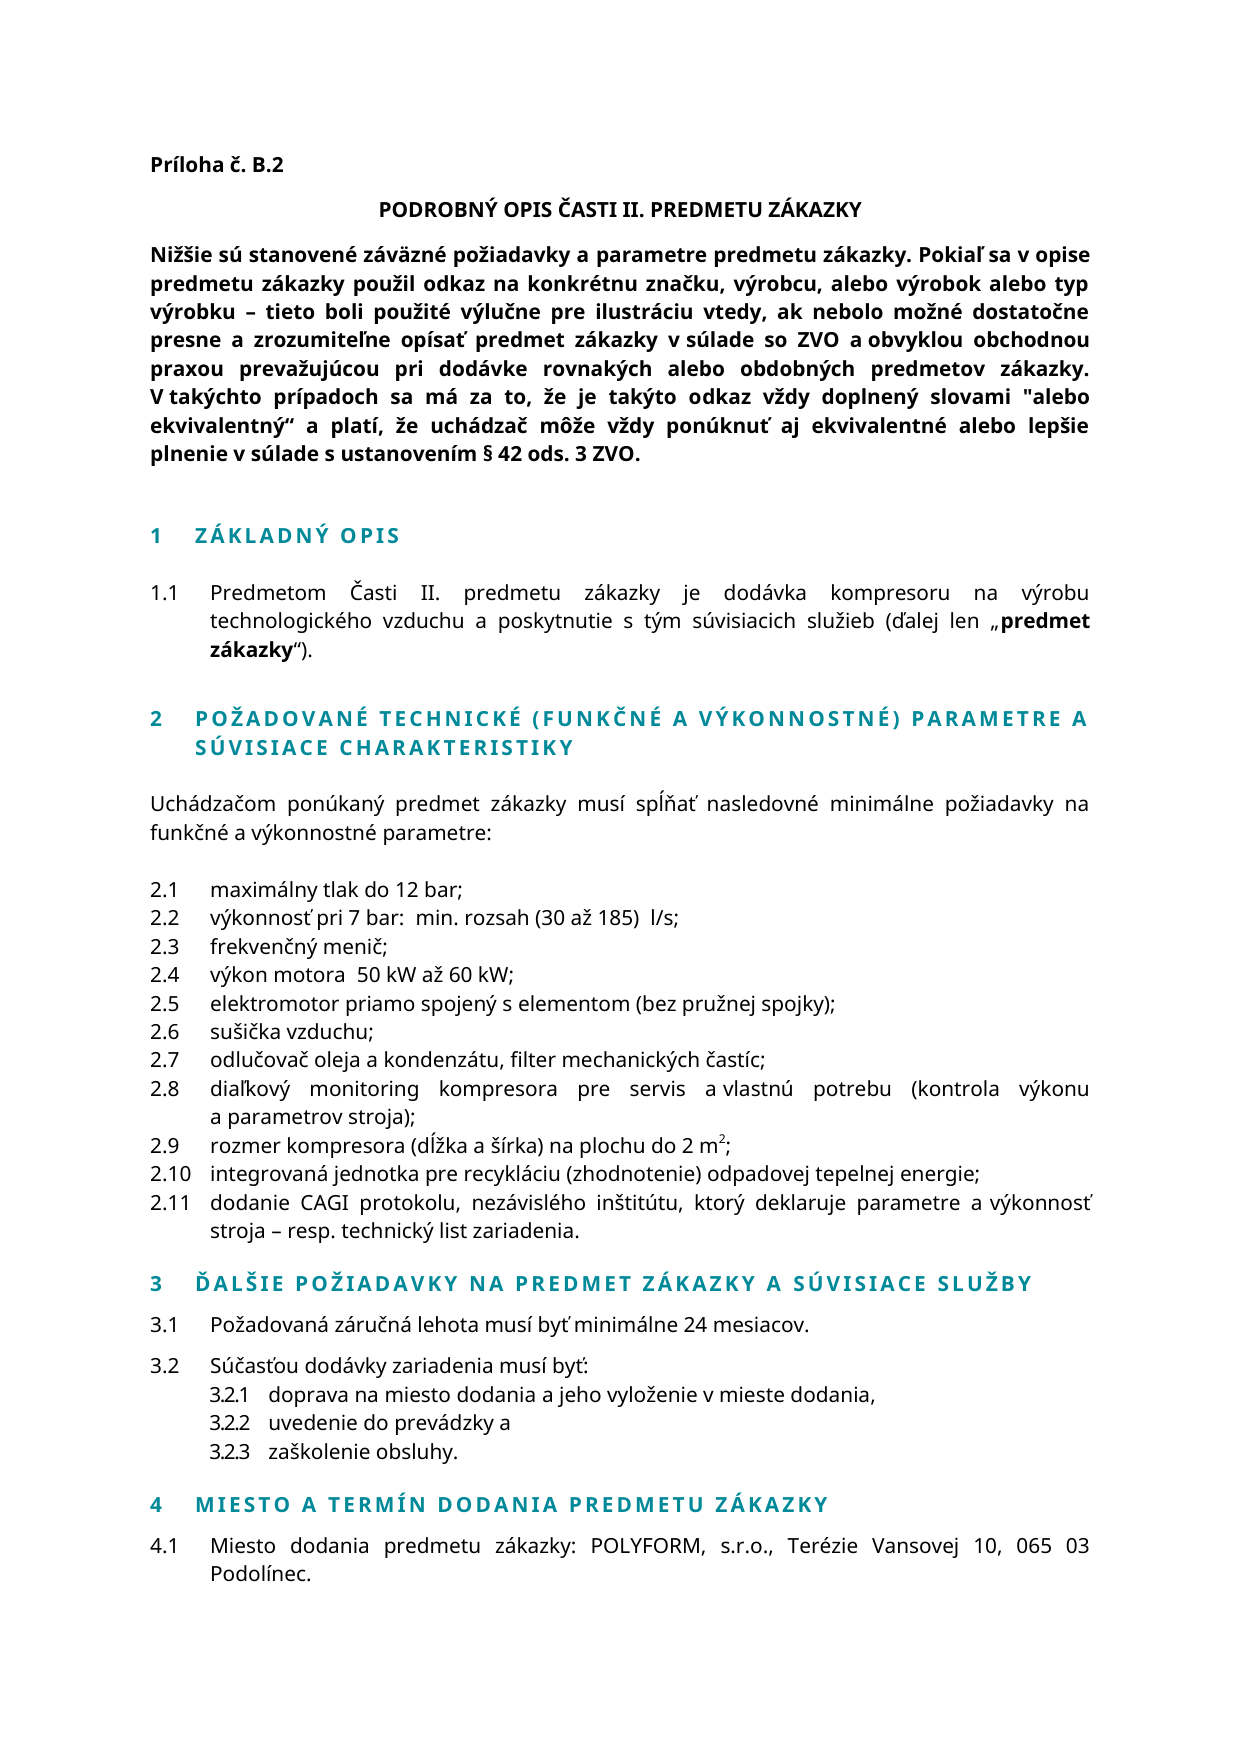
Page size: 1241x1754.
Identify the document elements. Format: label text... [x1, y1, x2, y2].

list diaľkový monitoring kompresora pre servis a vlastnú potrebu (kontrola výkonu a parametrov stroja); [150, 1074, 1090, 1131]
list výkon motora 50 kW až 60 kW; [150, 960, 1090, 989]
text PodrobnÝ OPIS časti II. predmetu zákazky [150, 195, 1090, 223]
list Súčasťou dodávky zariadenia musí byť: [150, 1351, 1090, 1380]
list Uchádzačom ponúkaný predmet zákazky musí spĺňať nasledovné minimálne požiadavky na funkčné a výkonnostné parametre: [150, 789, 1090, 846]
list Požadovaná záručná lehota musí byť minimálne 24 mesiacov. [150, 1311, 1090, 1339]
list ZÁKLADNÝ OPIS [150, 521, 1090, 549]
list Miesto dodania predmetu zákazky: POLYFORM, s.r.o., Terézie Vansovej 10, 065 03 Podolínec. [150, 1531, 1090, 1588]
list Miesto a termín dodania predmetu zákazky [150, 1490, 1090, 1519]
list dodanie CAGI protokolu, nezávislého inštitútu, ktorý deklaruje parametre a výkonnosť stroja – resp. technický list zariadenia. [150, 1188, 1090, 1244]
list sušička vzduchu; [150, 1017, 1090, 1046]
list odlučovač oleja a kondenzátu, filter mechanických častíc; [150, 1046, 1090, 1074]
list zaškolenie obsluhy. [209, 1437, 1090, 1465]
list integrovaná jednotka pre recykláciu (zhodnotenie) odpadovej tepelnej energie; [150, 1159, 1090, 1188]
list Ďalšie požiadavky na predmet zákazky a súvisiace služby [150, 1269, 1090, 1298]
list ​maximálny tlak do 12 bar; [150, 875, 1090, 903]
list elektromotor priamo spojený s elementom (bez pružnej spojky); [150, 989, 1090, 1017]
list výkonnosť pri 7 bar: min. rozsah (30 až 185) l/s; [150, 903, 1090, 932]
text Príloha č. B.2 [150, 150, 1090, 178]
list uvedenie do prevádzky a [209, 1408, 1090, 1437]
list POŽADOVANÉ TECHNICKÉ (FUNKČNÉ A VÝKONNOSTNÉ) PARAMETRE A SÚVISIACE CHARAKTERISTIKY [150, 704, 1090, 761]
list frekvenčný menič; [150, 932, 1090, 960]
text Nižšie sú stanovené záväzné požiadavky a parametre predmetu zákazky. Pokiaľ sa v opise predmetu zákazky použil odkaz na konkrétnu značku, výrobcu, alebo výrobok alebo typ výrobku – tieto boli použité výlučne pre ilustráciu vtedy, ak nebolo možné dostatočne presne a zrozumiteľne opísať predmet zákazky v súlade so ZVO a obvyklou obchodnou praxou prevažujúcou pri dodávke rovnakých alebo obdobných predmetov zákazky. V takýchto prípadoch sa má za to, že je takýto odkaz vždy doplnený slovami "alebo ekvivalentný“ a platí, že uchádzač môže vždy ponúknuť aj ekvivalentné alebo lepšie plnenie v súlade s ustanovením § 42 ods. 3 ZVO. [150, 240, 1090, 468]
list Predmetom Časti II. predmetu zákazky je dodávka kompresoru na výrobu technologického vzduchu a poskytnutie s tým súvisiacich služieb (ďalej len „predmet zákazky“). [150, 578, 1090, 663]
list rozmer kompresora (dĺžka a šírka) na plochu do 2 m2; [150, 1131, 1090, 1159]
list doprava na miesto dodania a jeho vyloženie v mieste dodania, [209, 1380, 1090, 1408]
